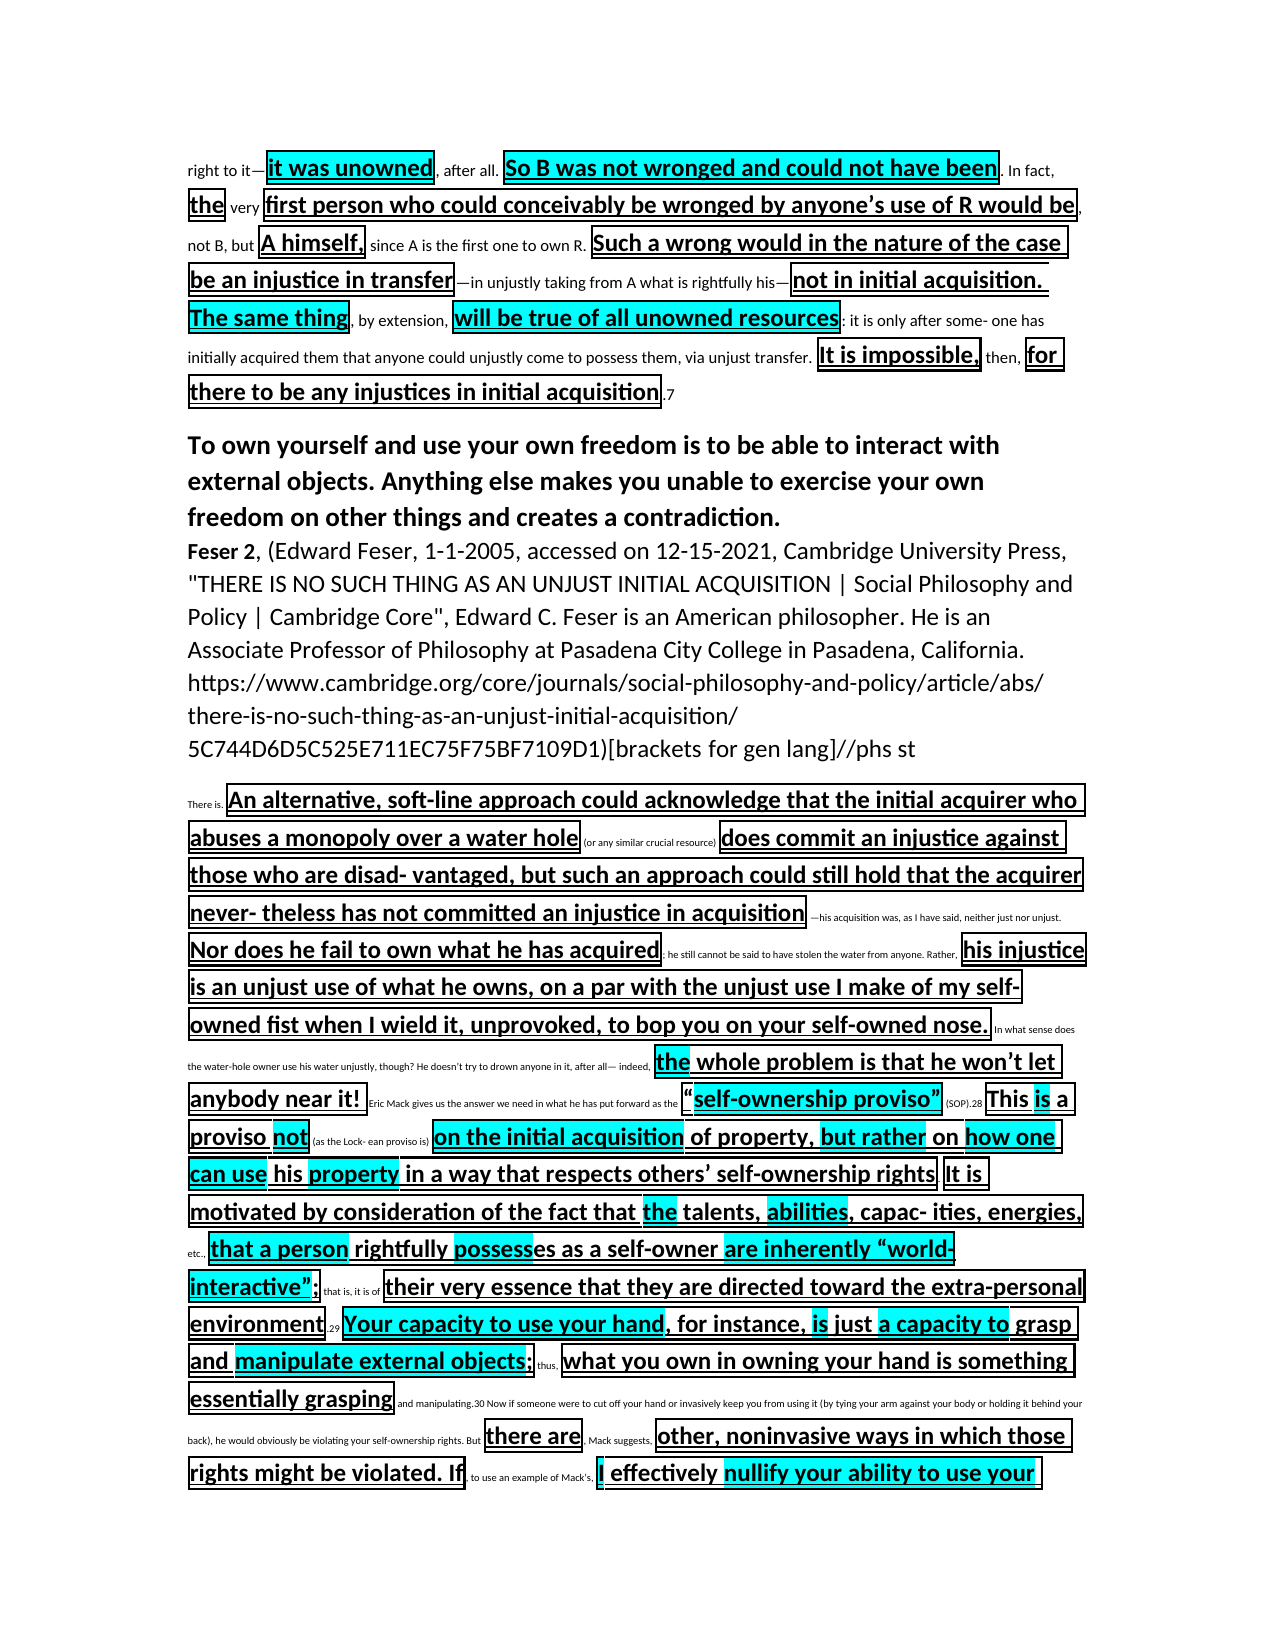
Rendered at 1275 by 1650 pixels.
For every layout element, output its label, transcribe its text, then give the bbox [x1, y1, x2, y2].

text Feser 2, (Edward Feser, 1-1-2005, accessed on 12-15-2021, Cambridge University Press, "THERE IS NO SUCH THING AS AN UNJUST INITIAL ACQUISITION | Social Philosophy and Policy | Cambridge Core", Edward C. Feser is an American philosopher. He is an Associate Professor of Philosophy at Pasadena City College in Pasadena, California. https://www.cambridge.org/core/journals/social-philosophy-and-policy/article/abs/there-is-no-such-thing-as-an-unjust-initial-acquisition/5C744D6D5C525E711EC75F75BF7109D1)[brackets for gen lang]//phs st [187, 535, 1087, 763]
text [187, 150, 1087, 409]
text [187, 782, 1087, 1490]
subtitle To own yourself and use your own freedom is to be able to interact with external objects. Anything else makes you unable to exercise your own freedom on other things and creates a contradiction. [187, 428, 1087, 533]
